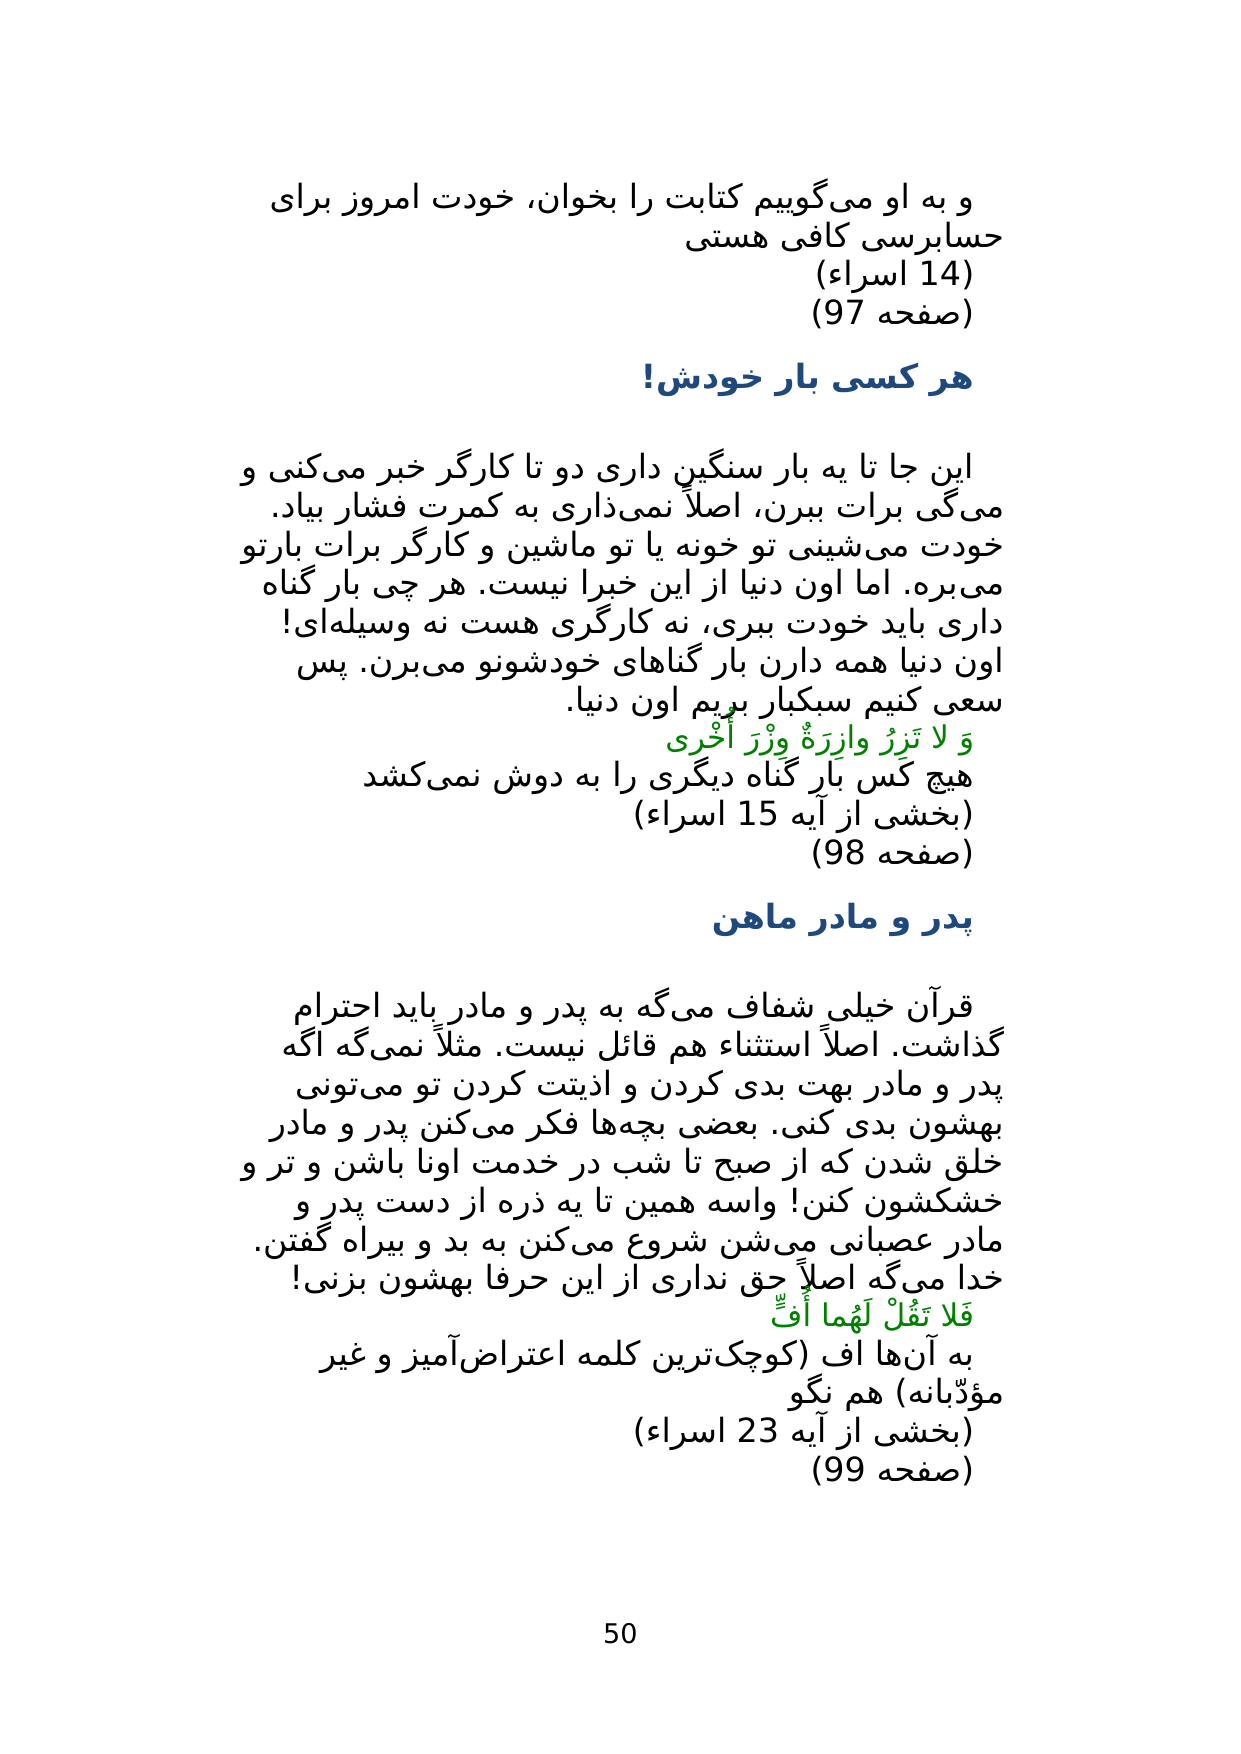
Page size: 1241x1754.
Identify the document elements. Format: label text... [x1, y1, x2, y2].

text و به او می‌گوییم کتابت را بخوان، خودت امروز برای حسابرسی کافی هستی [236, 177, 1004, 255]
text (صفحه 97) [236, 294, 1004, 333]
text (بخشی از آیه 23 اسراء) [236, 1412, 1004, 1451]
text (14 اسراء) [236, 255, 1004, 294]
subtitle هر کسی بار خودش! [236, 358, 1004, 396]
text قرآن خیلی شفاف می‌گه به پدر و مادر باید احترام گذاشت. اصلاً استثناء هم قائل نیست. مثلاً نمی‌گه اگه پدر و مادر بهت بدی کردن و اذیتت کردن تو می‌تونی بهشون بدی کنی. بعضی بچه‌ها فکر می‌کنن پدر و مادر خلق شدن که از صبح تا شب در خدمت اونا باشن و تر و خشکشون کنن! واسه همین تا یه ذره از دست پدر و مادر عصبانی می‌شن شروع می‌کنن به بد و بیراه گفتن. خدا می‌گه اصلاً حق نداری از این حرفا بهشون بزنی! [236, 987, 1004, 1298]
text فَلا تَقُلْ لَهُما أُفٍّ [236, 1298, 1004, 1334]
text (صفحه 98) [236, 833, 1004, 872]
text (صفحه 99) [236, 1451, 1004, 1489]
subtitle پدر و مادر ماهن [236, 897, 1004, 936]
text (بخشی از آیه 15 اسراء) [236, 794, 1004, 833]
text این جا تا یه بار سنگین داری دو تا کارگر خبر می‌کنی و می‌گی برات ببرن، اصلاً نمی‌ذاری به کمرت فشار بیاد. خودت می‌شینی تو خونه یا تو ماشین و کارگر برات بارتو می‌بره. اما اون دنیا از این خبرا نیست. هر چی بار گناه داری باید خودت ببری، نه کارگری هست نه وسیله‌ای! اون دنیا همه دارن بار گناهای خودشونو می‌برن. پس سعی کنیم سبکبار بریم اون دنیا. [236, 447, 1004, 719]
text به آن‌ها اف (کوچک‌ترین کلمه اعتراض‌آمیز و غیر مؤدّبانه) هم نگو [236, 1334, 1004, 1412]
text هیچ کس بار گناه دیگری را به دوش نمی‌کشد [236, 756, 1004, 794]
text وَ لا تَزِرُ وازِرَةٌ وِزْرَ أُخْری [236, 719, 1004, 756]
